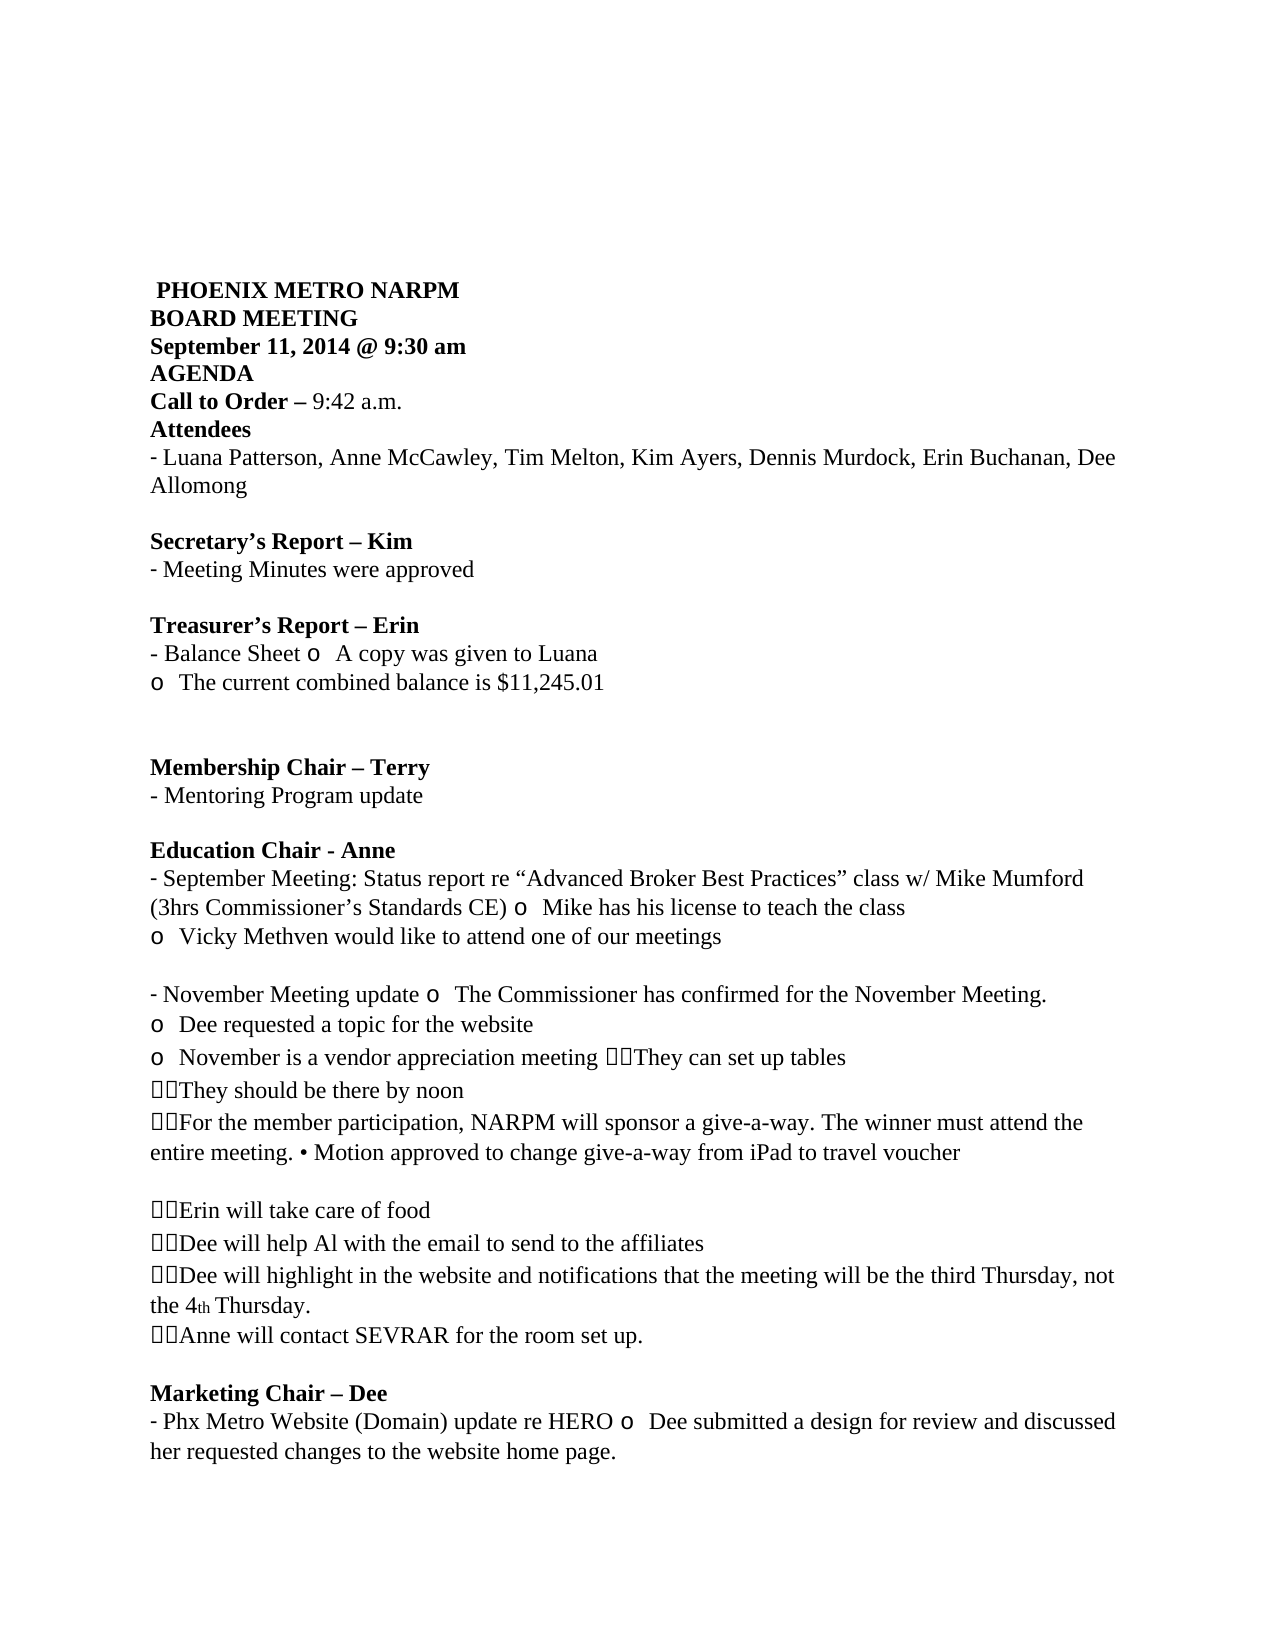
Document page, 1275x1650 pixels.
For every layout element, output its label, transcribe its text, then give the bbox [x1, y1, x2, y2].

text Dee will highlight in the website and notifications that the meeting will be the third Thursday, not the 4th Thursday. [150, 1258, 1125, 1318]
text o November is a vendor appreciation meeting They can set up tables [150, 1040, 1125, 1072]
text Erin will take care of food [150, 1193, 1125, 1226]
text Dee will help Al with the email to send to the affiliates [150, 1226, 1125, 1258]
text Marketing Chair – Dee [150, 1378, 1125, 1406]
text PHOENIX METRO NARPM [150, 277, 1125, 304]
text - September Meeting: Status report re “Advanced Broker Best Practices” class w/ Mike Mumford (3hrs Commissioner’s Standards CE) o Mike has his license to teach the class [150, 863, 1125, 922]
text o Dee requested a topic for the website [150, 1010, 1125, 1040]
text Call to Order – 9:42 a.m. [150, 387, 1125, 414]
text o The current combined balance is $11,245.01 [150, 668, 1125, 698]
text - Balance Sheet o A copy was given to Luana [150, 639, 1125, 668]
text - Mentoring Program update [150, 781, 1125, 808]
text September 11, 2014 @ 9:30 am [150, 332, 1125, 359]
text Education Chair - Anne [150, 836, 1125, 863]
text Membership Chair – Terry [150, 753, 1125, 781]
text Anne will contact SEVRAR for the room set up. [150, 1318, 1125, 1351]
text AGENDA [150, 359, 1125, 387]
text They should be there by noon [150, 1072, 1125, 1105]
text - Luana Patterson, Anne McCawley, Tim Melton, Kim Ayers, Dennis Murdock, Erin Buchanan, Dee Allomong [150, 442, 1125, 499]
text - November Meeting update o The Commissioner has confirmed for the November Meeting. [150, 979, 1125, 1010]
text BOARD MEETING [150, 304, 1125, 332]
text - Meeting Minutes were approved [150, 554, 1125, 583]
text Secretary’s Report – Kim [150, 527, 1125, 554]
text - Phx Metro Website (Domain) update re HERO o Dee submitted a design for review and discussed her requested changes to the website home page. [150, 1406, 1125, 1464]
text Treasurer’s Report – Erin [150, 611, 1125, 639]
text o Vicky Methven would like to attend one of our meetings [150, 922, 1125, 952]
text For the member participation, NARPM will sponsor a give-a-way. The winner must attend the entire meeting. • Motion approved to change give-a-way from iPad to travel voucher [150, 1105, 1125, 1165]
text Attendees [150, 414, 1125, 442]
